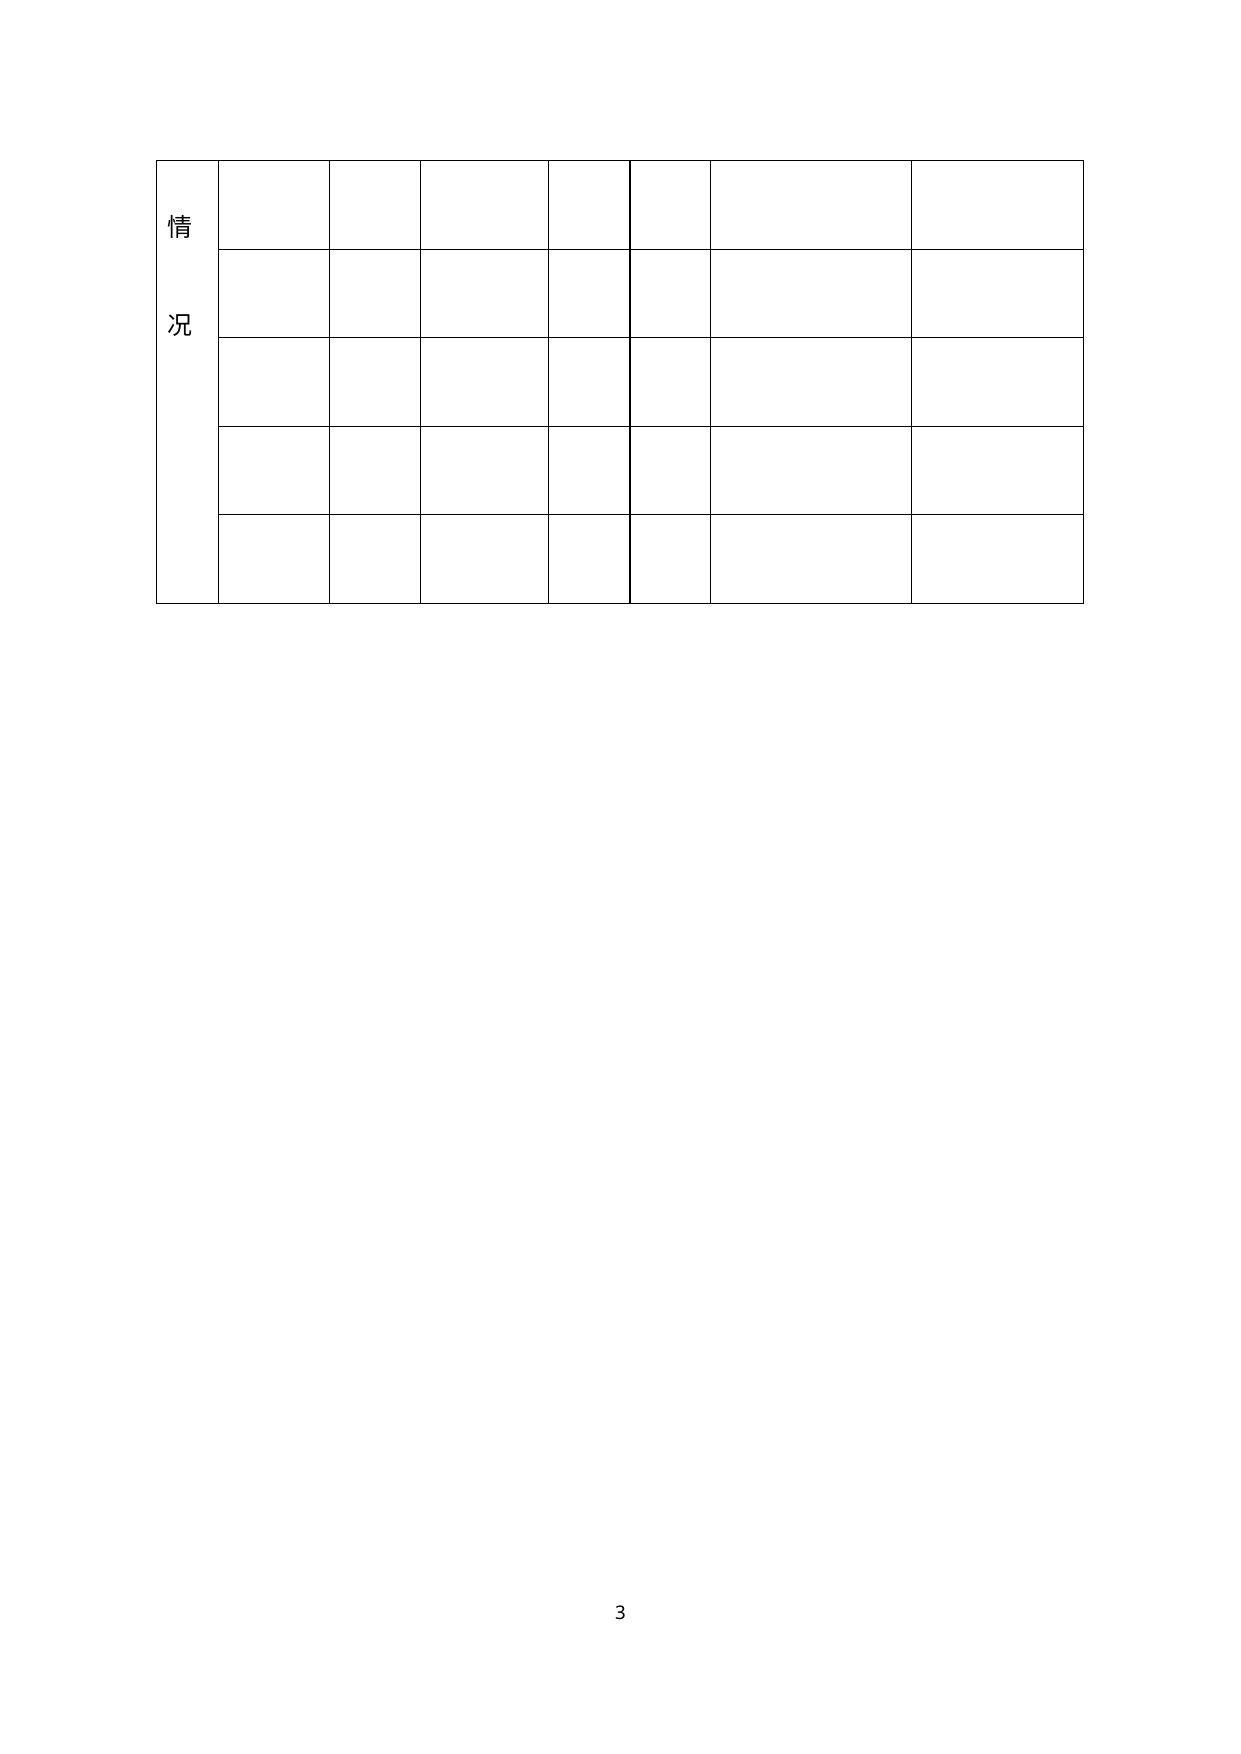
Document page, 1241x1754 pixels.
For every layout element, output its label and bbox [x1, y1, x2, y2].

table_cell [912, 161, 1083, 248]
table_cell [219, 515, 329, 603]
table_cell [631, 250, 710, 337]
table_cell [330, 161, 420, 248]
table_cell [711, 250, 911, 337]
table_cell [219, 161, 329, 248]
table_cell [219, 338, 329, 426]
table_cell [711, 161, 911, 248]
table_cell [421, 515, 548, 603]
table_cell [421, 338, 548, 426]
table_cell [711, 338, 911, 426]
table_cell [912, 338, 1083, 426]
table_cell [549, 161, 629, 248]
table_cell [631, 515, 710, 603]
table_cell [549, 427, 629, 514]
table_cell [421, 161, 548, 248]
table_cell [631, 161, 710, 248]
table_cell [912, 515, 1083, 603]
table_cell [549, 250, 629, 337]
table_cell [711, 427, 911, 514]
table_cell [330, 515, 420, 603]
table_cell [631, 338, 710, 426]
table_cell [330, 338, 420, 426]
table_cell [330, 427, 420, 514]
table_cell [219, 427, 329, 514]
table_cell [421, 427, 548, 514]
table_cell [631, 427, 710, 514]
table_cell [711, 515, 911, 603]
table_cell [330, 250, 420, 337]
table_cell [912, 427, 1083, 514]
table_cell [549, 338, 629, 426]
table_cell [421, 250, 548, 337]
table_cell [912, 250, 1083, 337]
table_cell [219, 250, 329, 337]
table_cell [549, 515, 629, 603]
